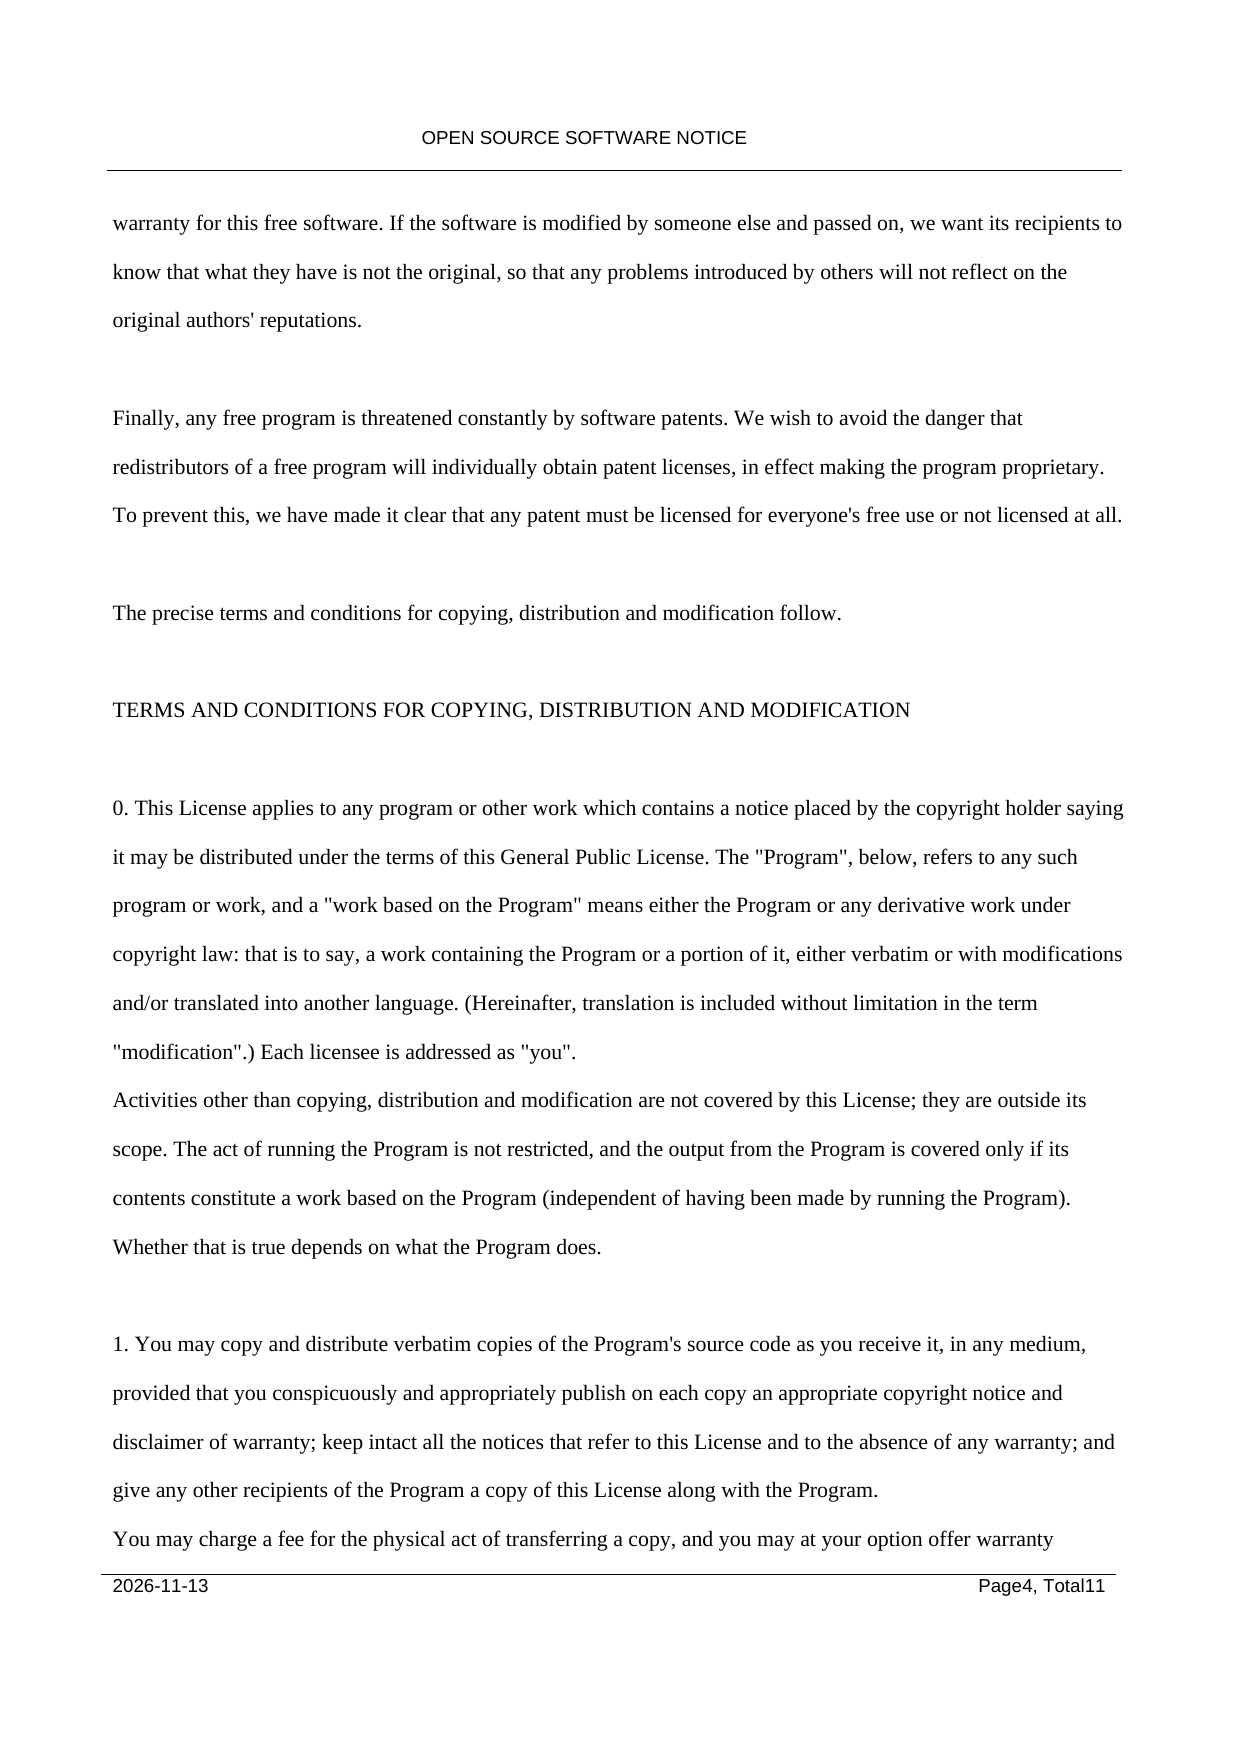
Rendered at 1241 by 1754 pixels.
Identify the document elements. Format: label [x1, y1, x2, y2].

text [112, 206, 1128, 1555]
